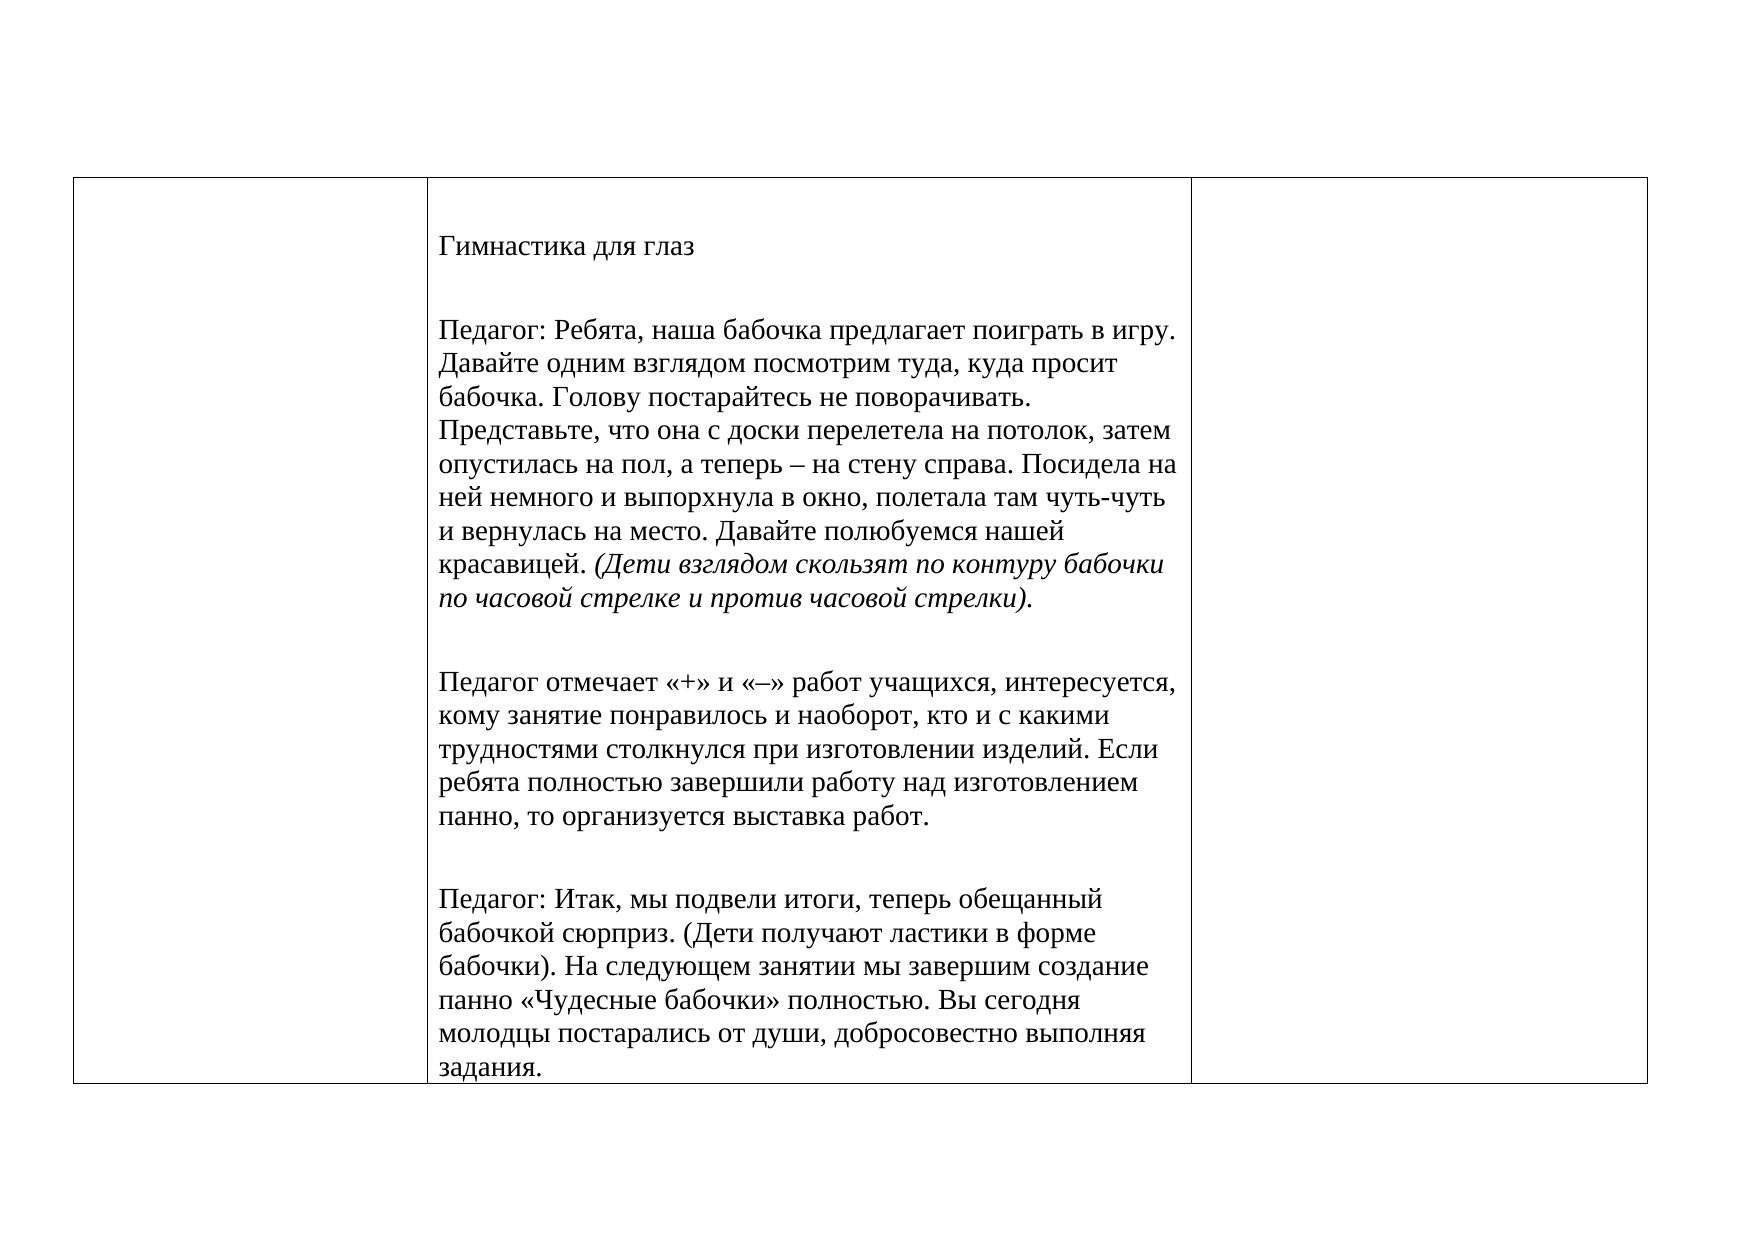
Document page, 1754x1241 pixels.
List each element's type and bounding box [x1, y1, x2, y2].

table_cell [1192, 178, 1647, 1083]
table_cell [428, 178, 1191, 1083]
table_cell [74, 178, 427, 1083]
